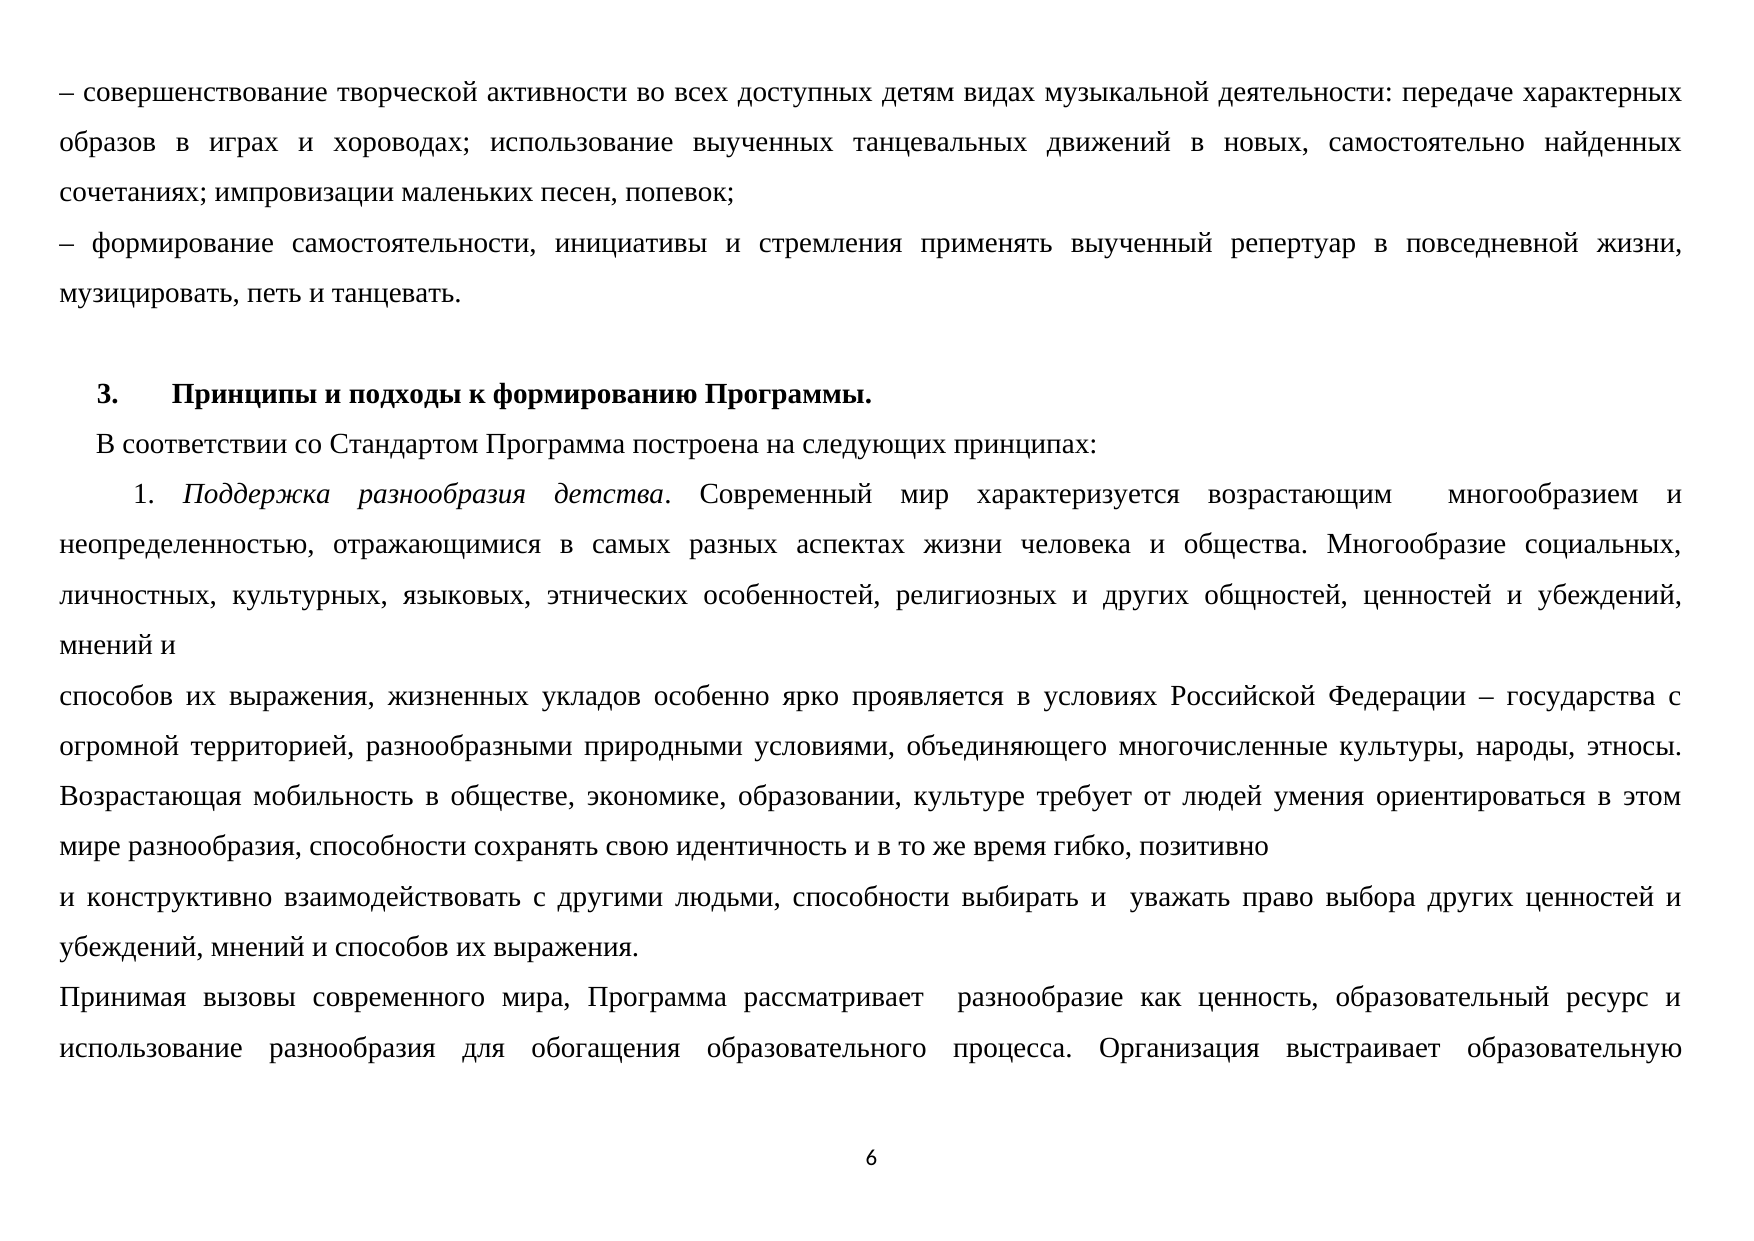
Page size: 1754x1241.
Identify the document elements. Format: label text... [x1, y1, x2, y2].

text В соответствии со Стандартом Программа построена на следующих принципах: [59, 426, 1683, 459]
text и конструктивно взаимодействовать с другими людьми, способности выбирать и уважать право выбора других ценностей и убеждений, мнений и способов их выражения. [59, 879, 1683, 963]
text способов их выражения, жизненных укладов особенно ярко проявляется в условиях Российской Федерации – государства с огромной территорией, разнообразными природными условиями, объединяющего многочисленные культуры, народы, этносы. Возрастающая мобильность в обществе, экономике, образовании, культуре требует от людей умения ориентироваться в этом мире разнообразия, способности сохранять свою идентичность и в то же время гибко, позитивно [59, 678, 1683, 862]
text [59, 979, 1683, 1063]
text – формирование самостоятельности, инициативы и стремления применять выученный репертуар в повседневной жизни, музицировать, петь и танцевать. [59, 225, 1683, 309]
text 1. Поддержка разнообразия детства. Современный мир характеризуется возрастающим многообразием и неопределенностью, отражающимися в самых разных аспектах жизни человека и общества. Многообразие социальных, личностных, культурных, языковых, этнических особенностей, религиозных и других общностей, ценностей и убеждений, мнений и [59, 476, 1683, 661]
text – совершенствование творческой активности во всех доступных детям видах музыкальной деятельности: передаче характерных образов в играх и хороводах; использование выученных танцевальных движений в новых, самостоятельно найденных сочетаниях; импровизации маленьких песен, попевок; [59, 74, 1683, 208]
list Принципы и подходы к формированию Программы. [97, 376, 1683, 409]
